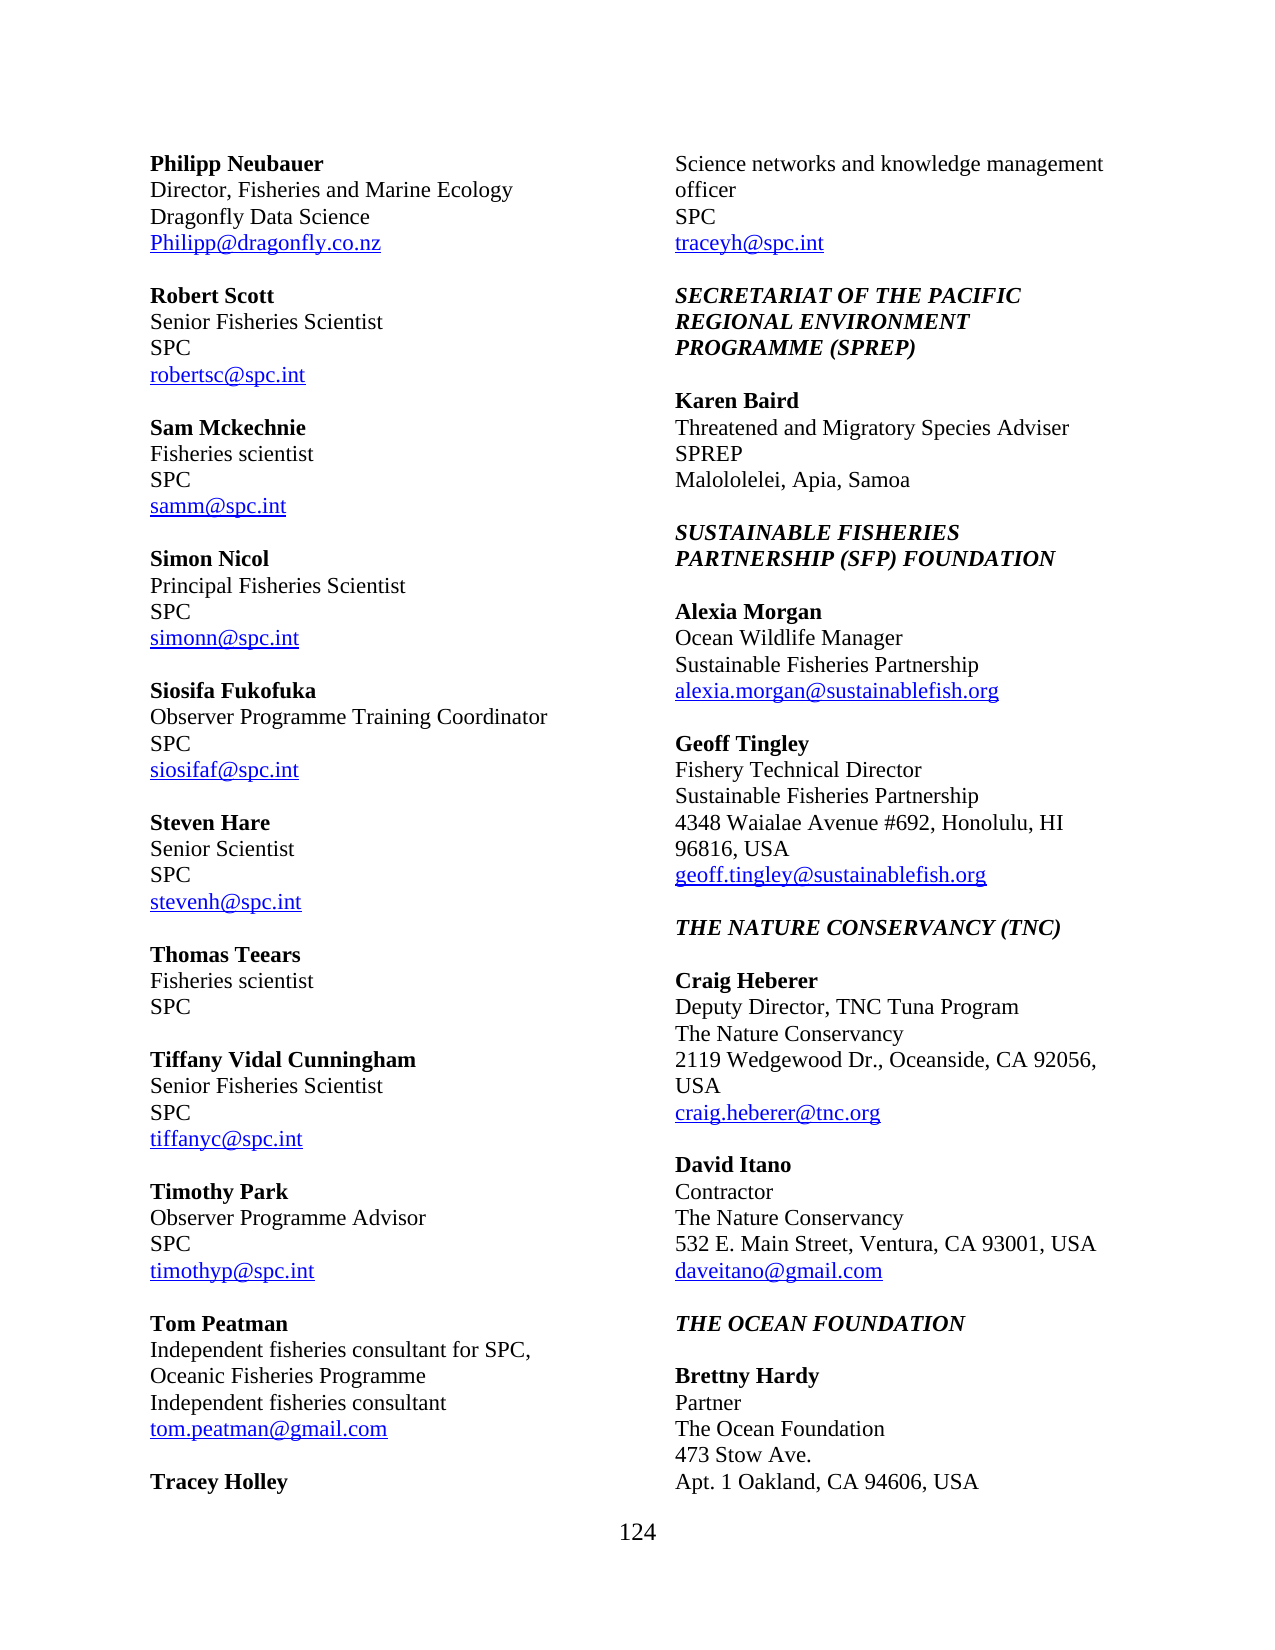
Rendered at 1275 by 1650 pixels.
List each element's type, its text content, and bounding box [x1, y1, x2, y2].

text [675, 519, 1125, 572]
text Principal Fisheries Scientist [150, 572, 600, 598]
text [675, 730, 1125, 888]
text Simon Nicol [150, 545, 600, 572]
text Robert Scott [150, 282, 600, 308]
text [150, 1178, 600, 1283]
text Fisheries scientist [150, 440, 600, 466]
text SPC [150, 466, 600, 493]
text robertsc@spc.int [150, 361, 600, 387]
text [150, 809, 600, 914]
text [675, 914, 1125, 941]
text Sam Mckechnie [150, 413, 600, 440]
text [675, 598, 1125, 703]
text Dragonfly Data Science [150, 203, 600, 229]
text SPC [150, 334, 600, 361]
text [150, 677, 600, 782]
text samm@spc.int [150, 493, 600, 519]
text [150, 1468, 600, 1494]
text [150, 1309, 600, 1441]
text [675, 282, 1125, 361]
text Philipp Neubauer [150, 150, 600, 176]
text Director, Fisheries and Marine Ecology [150, 176, 600, 203]
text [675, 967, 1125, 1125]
text SPC [150, 598, 600, 624]
text simonn@spc.int [150, 624, 600, 651]
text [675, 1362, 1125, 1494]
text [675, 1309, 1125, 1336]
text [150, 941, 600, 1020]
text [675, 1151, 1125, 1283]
text Philipp@dragonfly.co.nz [150, 229, 600, 255]
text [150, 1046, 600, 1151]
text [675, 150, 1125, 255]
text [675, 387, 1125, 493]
text Senior Fisheries Scientist [150, 308, 600, 334]
